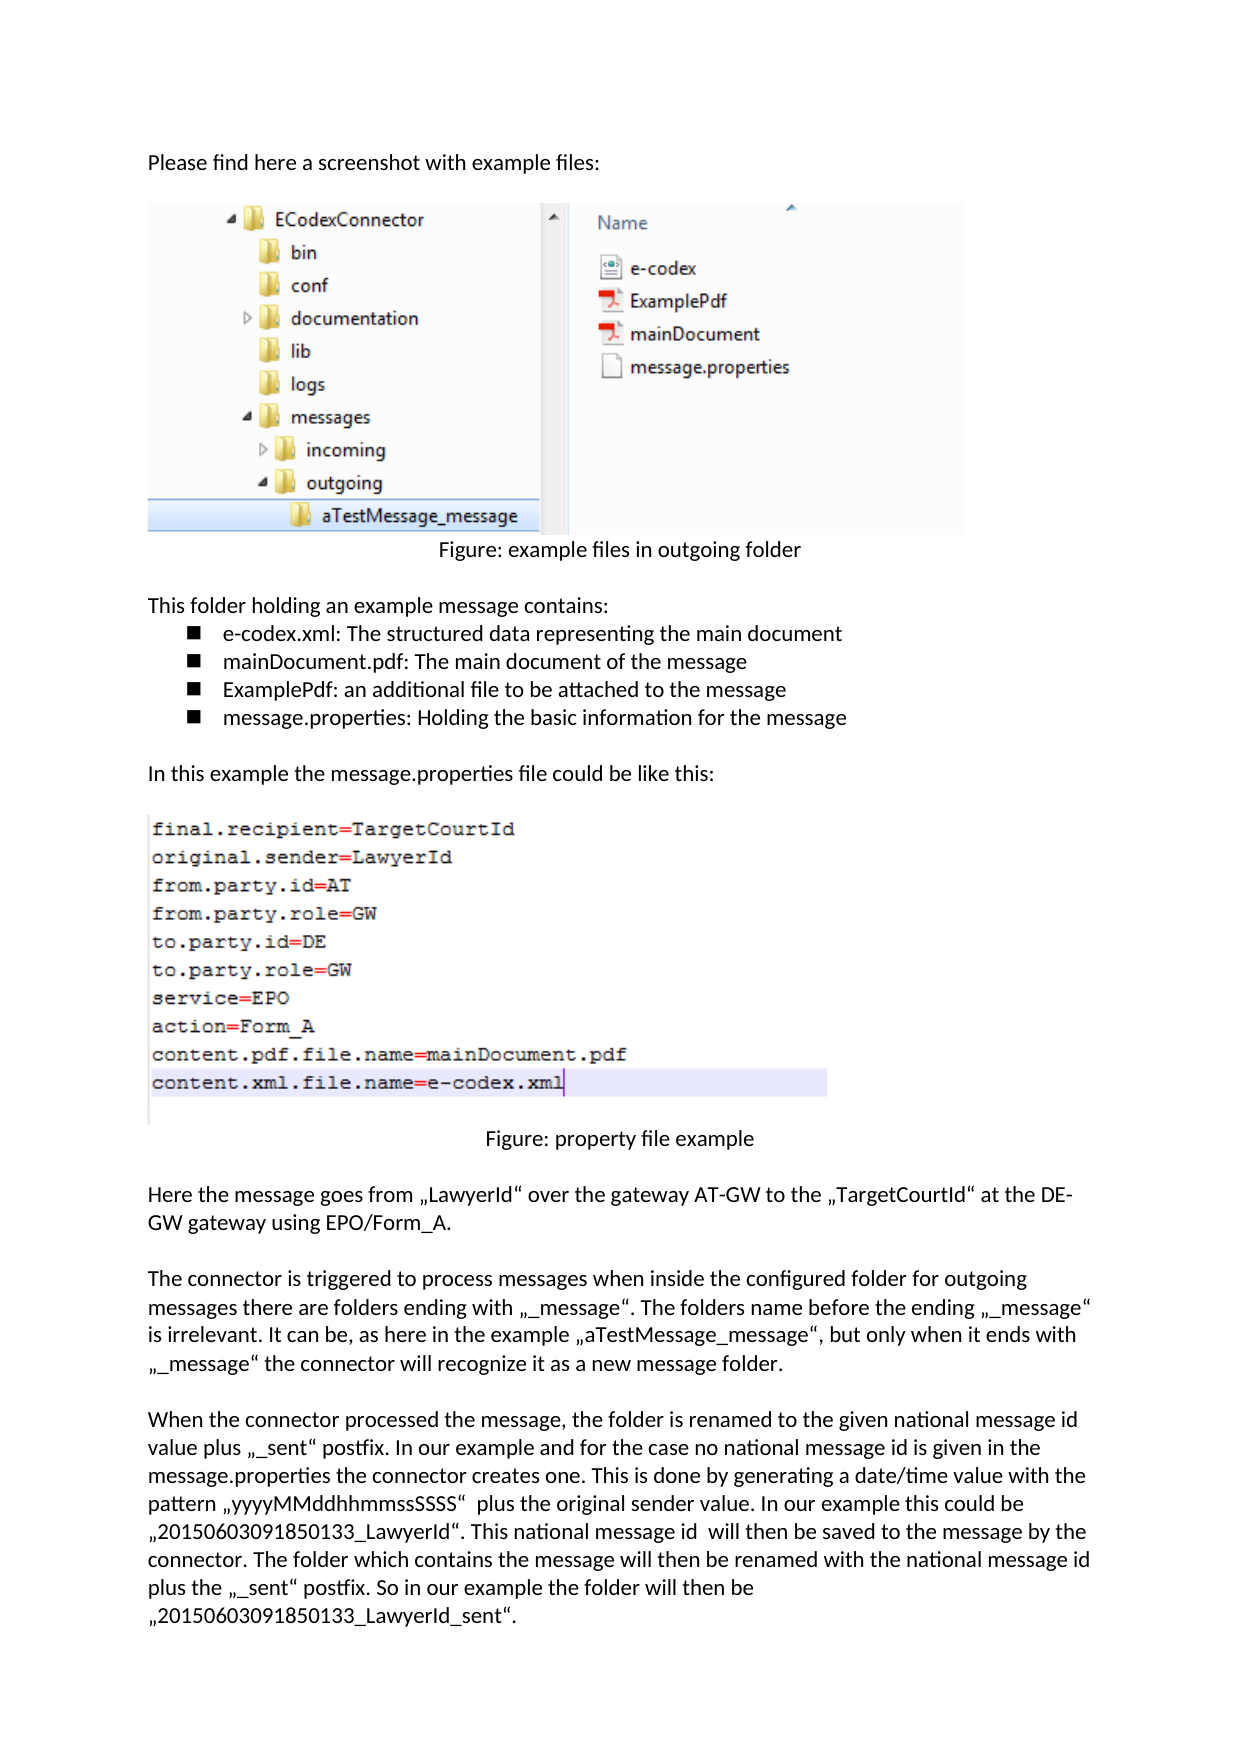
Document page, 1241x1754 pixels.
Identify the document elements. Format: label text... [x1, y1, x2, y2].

list mainDocument.pdf: The main document of the message [185, 647, 1093, 675]
text When the connector processed the message, the folder is renamed to the given national message id value plus „_sent“ postfix. In our example and for the case no national message id is given in the message.properties the connector creates one. This is done by generating a date/time value with the pattern „yyyyMMddhhmmssSSSS“ plus the original sender value. In our example this could be „20150603091850133_LawyerId“. This national message id will then be saved to the message by the connector. The folder which contains the message will then be renamed with the national message id plus the „_sent“ postfix. So in our example the folder will then be „20150603091850133_LawyerId_sent“. [148, 1405, 1093, 1629]
text This folder holding an example message contains: [148, 591, 1093, 619]
list e-codex.xml: The structured data representing the main document [185, 619, 1093, 647]
list message.properties: Holding the basic information for the message [185, 703, 1093, 731]
picture [147, 815, 828, 1125]
text The connector is triggered to process messages when inside the configured folder for outgoing messages there are folders ending with „_message“. The folders name before the ending „_message“ is irrelevant. It can be, as here in the example „aTestMessage_message“, but only when it ends with „_message“ the connector will recognize it as a new message folder. [148, 1264, 1093, 1377]
text In this example the message.properties file could be like this: [148, 759, 1093, 787]
picture [147, 203, 965, 535]
text Figure: example files in outgoing folder [148, 535, 1093, 563]
text Figure: property file example [148, 1124, 1093, 1152]
list ExamplePdf: an additional file to be attached to the message [185, 675, 1093, 703]
text Please find here a screenshot with example files: [148, 148, 1093, 176]
text Here the message goes from „LawyerId“ over the gateway AT-GW to the „TargetCourtId“ at the DE-GW gateway using EPO/Form_A. [148, 1181, 1093, 1237]
